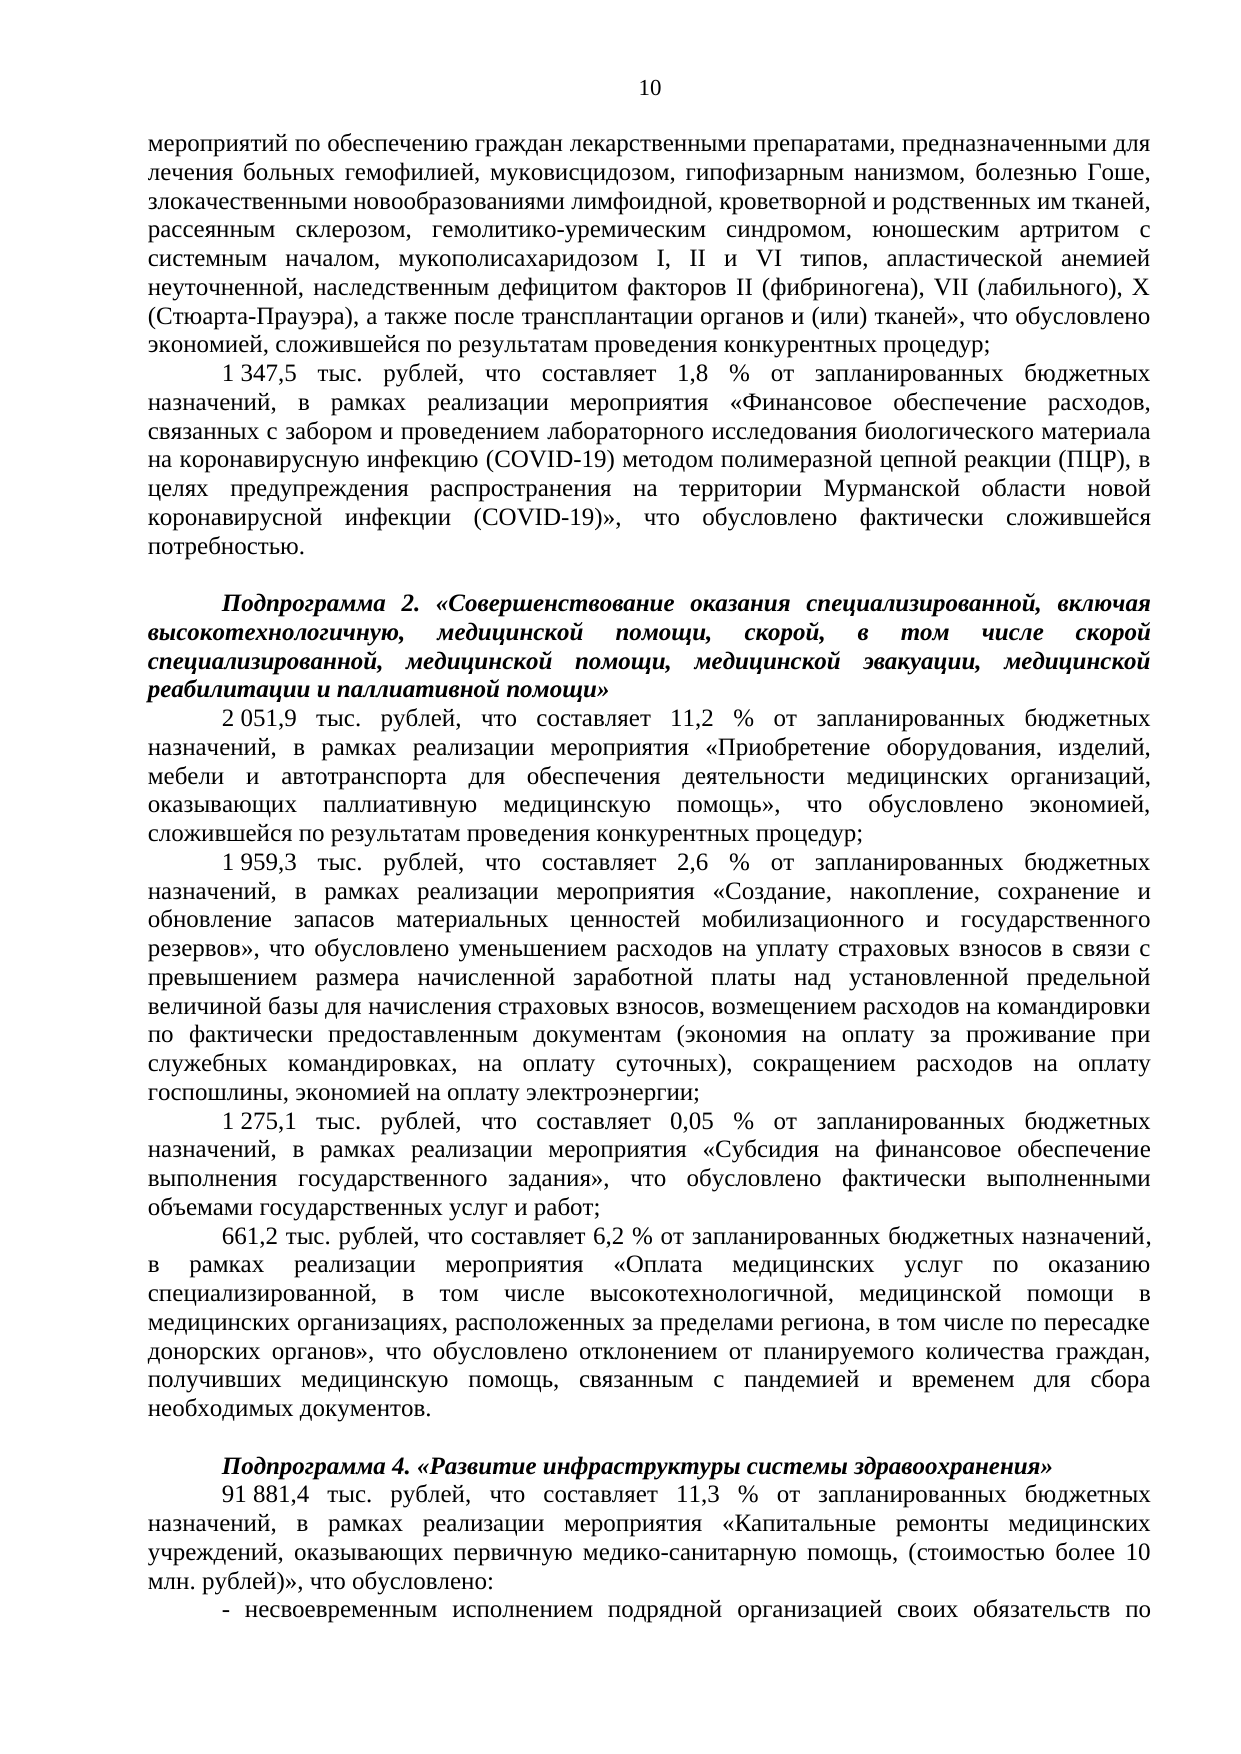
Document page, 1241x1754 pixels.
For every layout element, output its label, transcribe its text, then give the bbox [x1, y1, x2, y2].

text 1 347,5 тыс. рублей, что составляет 1,8 % от запланированных бюджетных назначений, в рамках реализации мероприятия «Финансовое обеспечение расходов, связанных с забором и проведением лабораторного исследования биологического материала на коронавирусную инфекцию (COVID-19) методом полимеразной цепной реакции (ПЦР), в целях предупреждения распространения на территории Мурманской области новой коронавирусной инфекции (COVID-19)», что обусловлено фактически сложившейся потребностью. [148, 358, 1152, 559]
text Подпрограмма 4. «Развитие инфраструктуры системы здравоохранения» [148, 1451, 1152, 1479]
text 2 051,9 тыс. рублей, что составляет 11,2 % от запланированных бюджетных назначений, в рамках реализации мероприятия «Приобретение оборудования, изделий, мебели и автотранспорта для обеспечения деятельности медицинских организаций, оказывающих паллиативную медицинскую помощь», что обусловлено экономией, сложившейся по результатам проведения конкурентных процедур; [148, 703, 1152, 847]
text 1 275,1 тыс. рублей, что составляет 0,05 % от запланированных бюджетных назначений, в рамках реализации мероприятия «Субсидия на финансовое обеспечение выполнения государственного задания», что обусловлено фактически выполненными объемами государственных услуг и работ; [148, 1106, 1152, 1221]
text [148, 1594, 1152, 1623]
text 661,2 тыс. рублей, что составляет 6,2 % от запланированных бюджетных назначений, в рамках реализации мероприятия «Оплата медицинских услуг по оказанию специализированной, в том числе высокотехнологичной, медицинской помощи в медицинских организациях, расположенных за пределами региона, в том числе по пересадке донорских органов», что обусловлено отклонением от планируемого количества граждан, получивших медицинскую помощь, связанным с пандемией и временем для сбора необходимых документов. [148, 1221, 1152, 1422]
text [148, 128, 1152, 358]
text 1 959,3 тыс. рублей, что составляет 2,6 % от запланированных бюджетных назначений, в рамках реализации мероприятия «Создание, накопление, сохранение и обновление запасов материальных ценностей мобилизационного и государственного резервов», что обусловлено уменьшением расходов на уплату страховых взносов в связи с превышением размера начисленной заработной платы над установленной предельной величиной базы для начисления страховых взносов, возмещением расходов на командировки по фактически предоставленным документам (экономия на оплату за проживание при служебных командировках, на оплату суточных), сокращением расходов на оплату госпошлины, экономией на оплату электроэнергии; [148, 847, 1152, 1106]
text 91 881,4 тыс. рублей, что составляет 11,3 % от запланированных бюджетных назначений, в рамках реализации мероприятия «Капитальные ремонты медицинских учреждений, оказывающих первичную медико-санитарную помощь, (стоимостью более 10 млн. рублей)», что обусловлено: [148, 1479, 1152, 1594]
text Подпрограмма 2. «Совершенствование оказания специализированной, включая высокотехнологичную, медицинской помощи, скорой, в том числе скорой специализированной, медицинской помощи, медицинской эвакуации, медицинской реабилитации и паллиативной помощи» [148, 588, 1152, 703]
